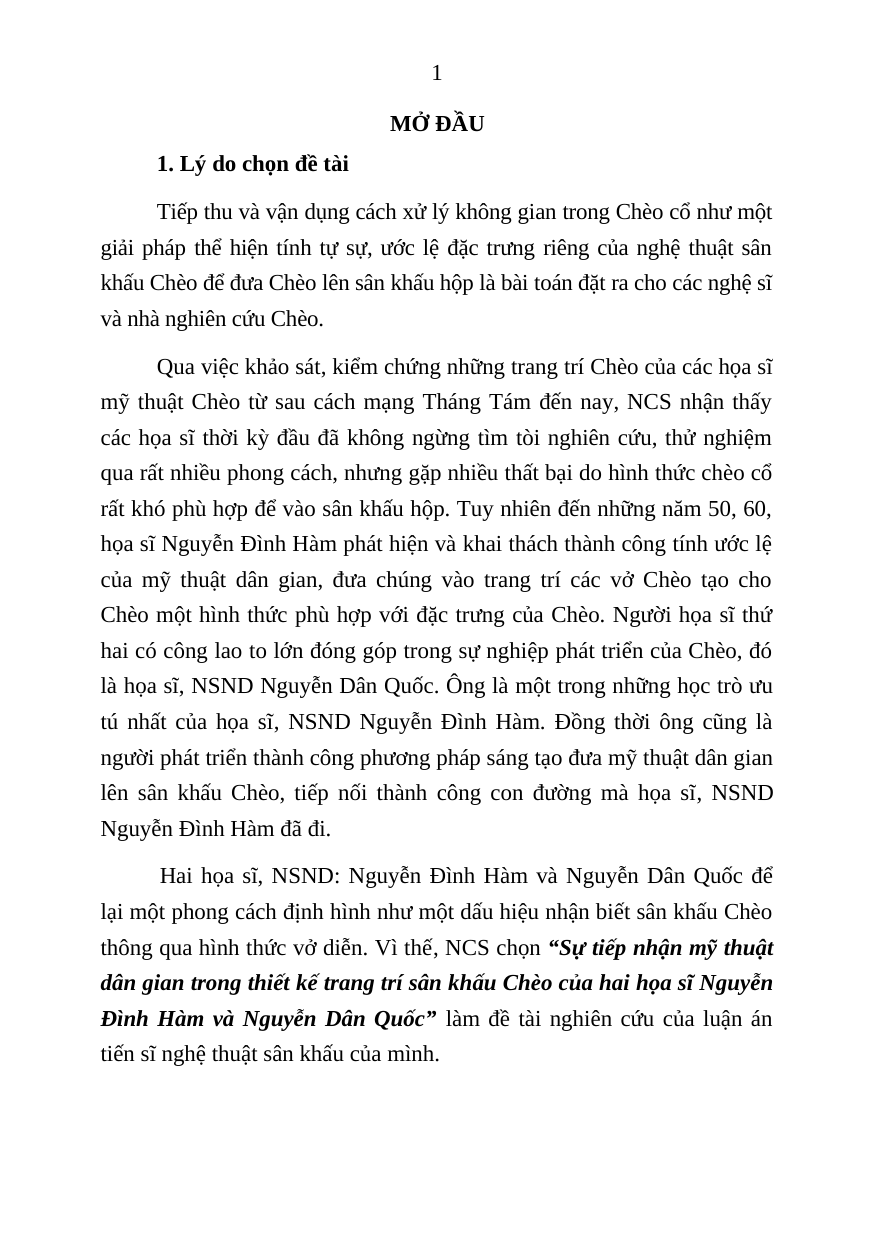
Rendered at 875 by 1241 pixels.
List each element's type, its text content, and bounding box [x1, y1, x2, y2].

text 1. Lý do chọn đề tài [100, 150, 774, 177]
list Tiếp thu và vận dụng cách xử lý không gian trong Chèo cổ như một giải pháp thể hiện tính tự sự, ước lệ đặc trưng riêng của nghệ thuật sân khấu Chèo để đưa Chèo lên sân khấu hộp là bài toán đặt ra cho các nghệ sĩ và nhà nghiên cứu Chèo. [100, 198, 774, 331]
text MỞ ĐẦU [100, 111, 774, 137]
text Qua việc khảo sát, kiểm chứng những trang trí Chèo của các họa sĩ mỹ thuật Chèo từ sau cách mạng Tháng Tám đến nay, NCS nhận thấy các họa sĩ thời kỳ đầu đã không ngừng tìm tòi nghiên cứu, thử nghiệm qua rất nhiều phong cách, nhưng gặp nhiều thất bại do hình thức chèo cổ rất khó phù hợp để vào sân khấu hộp. Tuy nhiên đến những năm 50, 60, họa sĩ Nguyễn Đình Hàm phát hiện và khai thách thành công tính ước lệ của mỹ thuật dân gian, đưa chúng vào trang trí các vở Chèo tạo cho Chèo một hình thức phù hợp với đặc trưng của Chèo. Người họa sĩ thứ hai có công lao to lớn đóng góp trong sự nghiệp phát triển của Chèo, đó là họa sĩ, NSND Nguyễn Dân Quốc. Ông là một trong những học trò ưu tú nhất của họa sĩ, NSND Nguyễn Đình Hàm. Đồng thời ông cũng là người phát triển thành công phương pháp sáng tạo đưa mỹ thuật dân gian lên sân khấu Chèo, tiếp nối thành công con đường mà họa sĩ, NSND Nguyễn Đình Hàm đã đi. [100, 353, 774, 841]
text Hai họa sĩ, NSND: Nguyễn Đình Hàm và Nguyễn Dân Quốc để lại một phong cách định hình như một dấu hiệu nhận biết sân khấu Chèo thông qua hình thức vở diễn. Vì thế, NCS chọn “Sự tiếp nhận mỹ thuật dân gian trong thiết kế trang trí sân khấu Chèo của hai họa sĩ Nguyễn Đình Hàm và Nguyễn Dân Quốc” làm đề tài nghiên cứu của luận án tiến sĩ nghệ thuật sân khấu của mình. [100, 863, 774, 1067]
